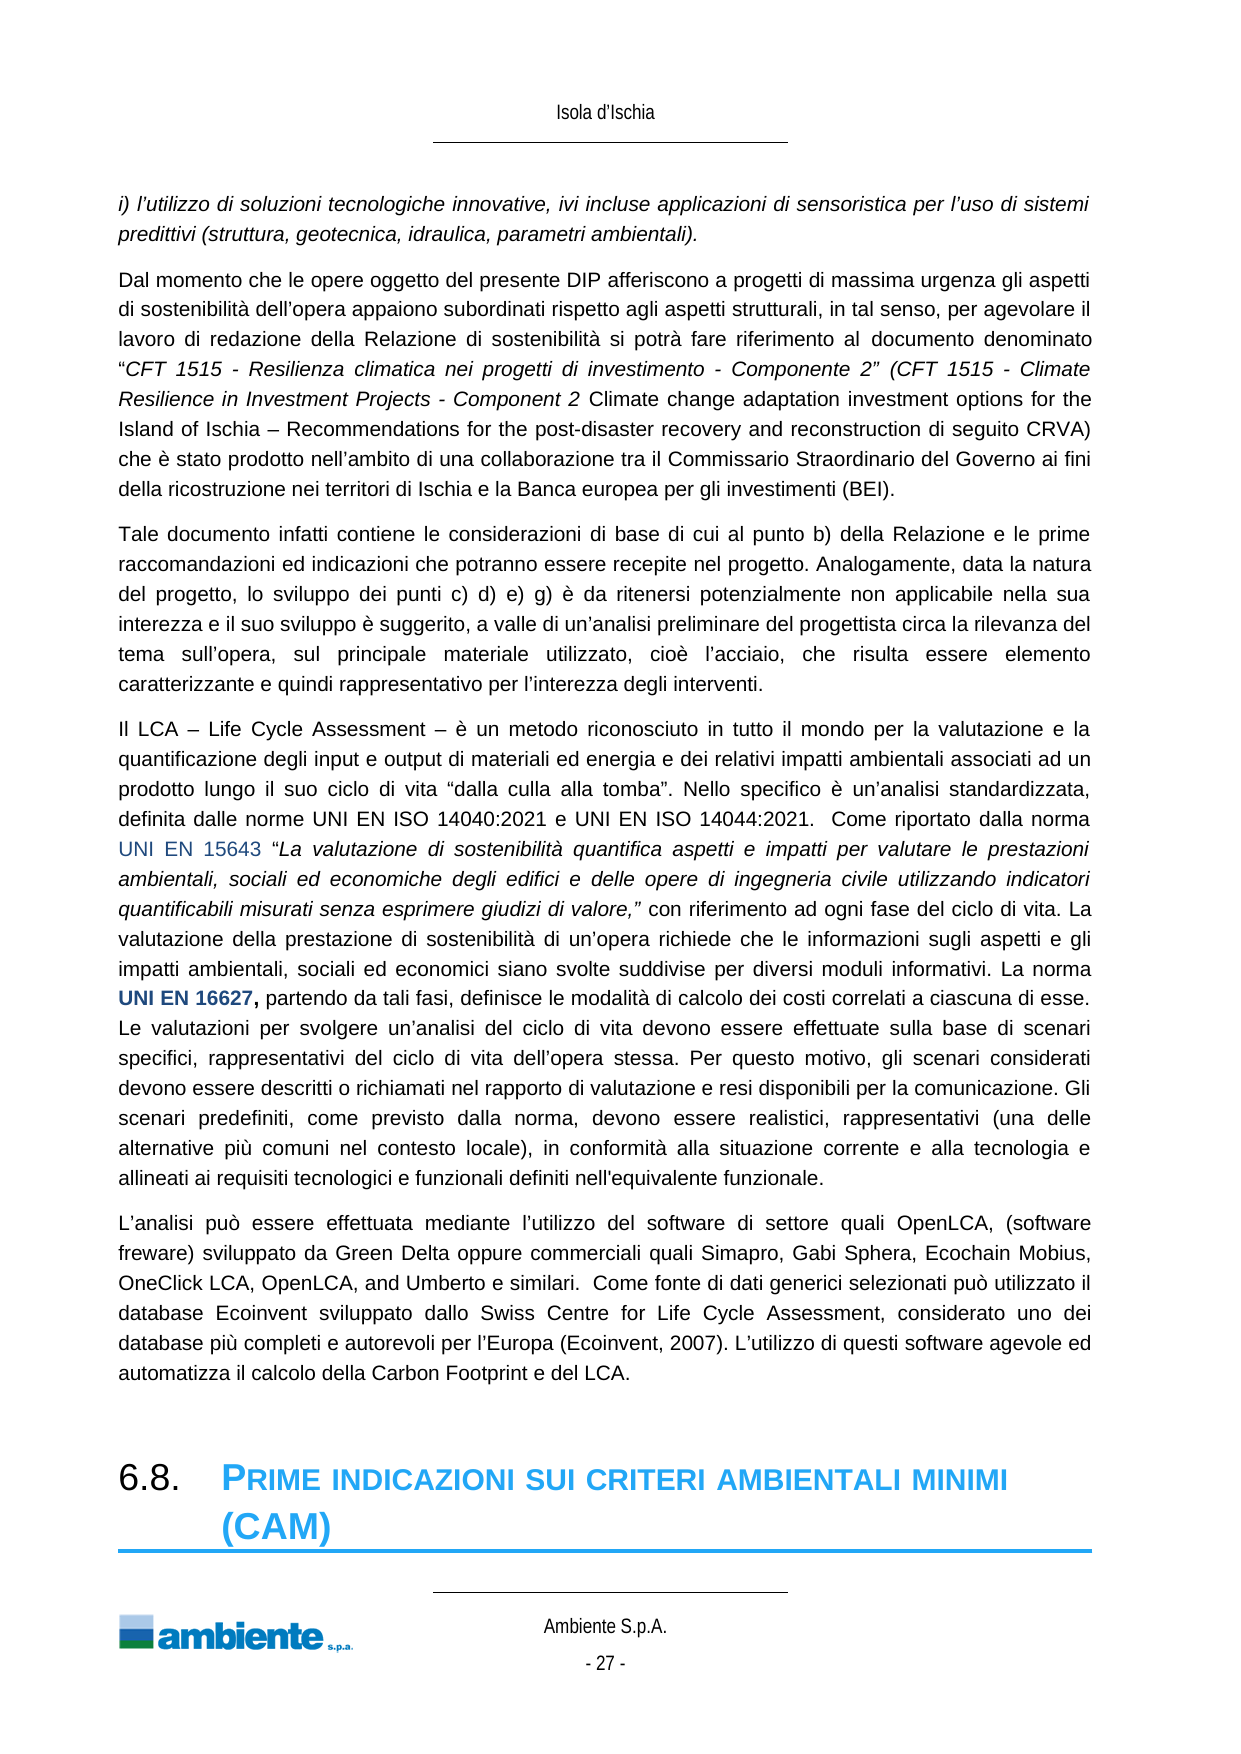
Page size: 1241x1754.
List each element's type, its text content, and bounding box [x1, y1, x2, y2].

text i) l’utilizzo di soluzioni tecnologiche innovative, ivi incluse applicazioni di sensoristica per l’uso di sistemi predittivi (struttura, geotecnica, idraulica, parametri ambientali). [118, 192, 1092, 246]
text Il LCA – Life Cycle Assessment – è un metodo riconosciuto in tutto il mondo per la valutazione e la quantificazione degli input e output di materiali ed energia e dei relativi impatti ambientali associati ad un prodotto lungo il suo ciclo di vita “dalla culla alla tomba”. Nello specifico è un’analisi standardizzata, definita dalle norme UNI EN ISO 14040:2021 e UNI EN ISO 14044:2021. Come riportato dalla norma UNI EN 15643 “La valutazione di sostenibilità quantifica aspetti e impatti per valutare le prestazioni ambientali, sociali ed economiche degli edifici e delle opere di ingegneria civile utilizzando indicatori quantificabili misurati senza esprimere giudizi di valore,” con riferimento ad ogni fase del ciclo di vita. La valutazione della prestazione di sostenibilità di un’opera richiede che le informazioni sugli aspetti e gli impatti ambientali, sociali ed economici siano svolte suddivise per diversi moduli informativi. La norma UNI EN 16627, partendo da tali fasi, definisce le modalità di calcolo dei costi correlati a ciascuna di esse. Le valutazioni per svolgere un’analisi del ciclo di vita devono essere effettuate sulla base di scenari specifici, rappresentativi del ciclo di vita dell’opera stessa. Per questo motivo, gli scenari considerati devono essere descritti o richiamati nel rapporto di valutazione e resi disponibili per la comunicazione. Gli scenari predefiniti, come previsto dalla norma, devono essere realistici, rappresentativi (una delle alternative più comuni nel contesto locale), in conformità alla situazione corrente e alla tecnologia e allineati ai requisiti tecnologici e funzionali definiti nell'equivalente funzionale. [118, 717, 1092, 1189]
text Dal momento che le opere oggetto del presente DIP afferiscono a progetti di massima urgenza gli aspetti di sostenibilità dell’opera appaiono subordinati rispetto agli aspetti strutturali, in tal senso, per agevolare il lavoro di redazione della Relazione di sostenibilità si potrà fare riferimento al documento denominato “CFT 1515 - Resilienza climatica nei progetti di investimento - Componente 2” (CFT 1515 - Climate Resilience in Investment Projects - Component 2 Climate change adaptation investment options for the Island of Ischia – Recommendations for the post-disaster recovery and reconstruction di seguito CRVA) che è stato prodotto nell’ambito di una collaborazione tra il Commissario Straordinario del Governo ai fini della ricostruzione nei territori di Ischia e la Banca europea per gli investimenti (BEI). [118, 267, 1092, 501]
text L’analisi può essere effettuata mediante l’utilizzo del software di settore quali OpenLCA, (software freware) sviluppato da Green Delta oppure commerciali quali Simapro, Gabi Sphera, Ecochain Mobius, OneClick LCA, OpenLCA, and Umberto e similari. Come fonte di dati generici selezionati può utilizzato il database Ecoinvent sviluppato dallo Swiss Centre for Life Cycle Assessment, considerato uno dei database più completi e autorevoli per l’Europa (Ecoinvent, 2007). L’utilizzo di questi software agevole ed automatizza il calcolo della Carbon Footprint e del LCA. [118, 1211, 1092, 1384]
text Tale documento infatti contiene le considerazioni di base di cui al punto b) della Relazione e le prime raccomandazioni ed indicazioni che potranno essere recepite nel progetto. Analogamente, data la natura del progetto, lo sviluppo dei punti c) d) e) g) è da ritenersi potenzialmente non applicabile nella sua interezza e il suo sviluppo è suggerito, a valle di un’analisi preliminare del progettista circa la rilevanza del tema sull’opera, sul principale materiale utilizzato, cioè l’acciaio, che risulta essere elemento caratterizzante e quindi rappresentativo per l’interezza degli interventi. [118, 522, 1092, 696]
subtitle Prime indicazioni sui criteri ambientali minimi (CAM) [118, 1455, 1092, 1549]
picture [118, 1613, 353, 1653]
